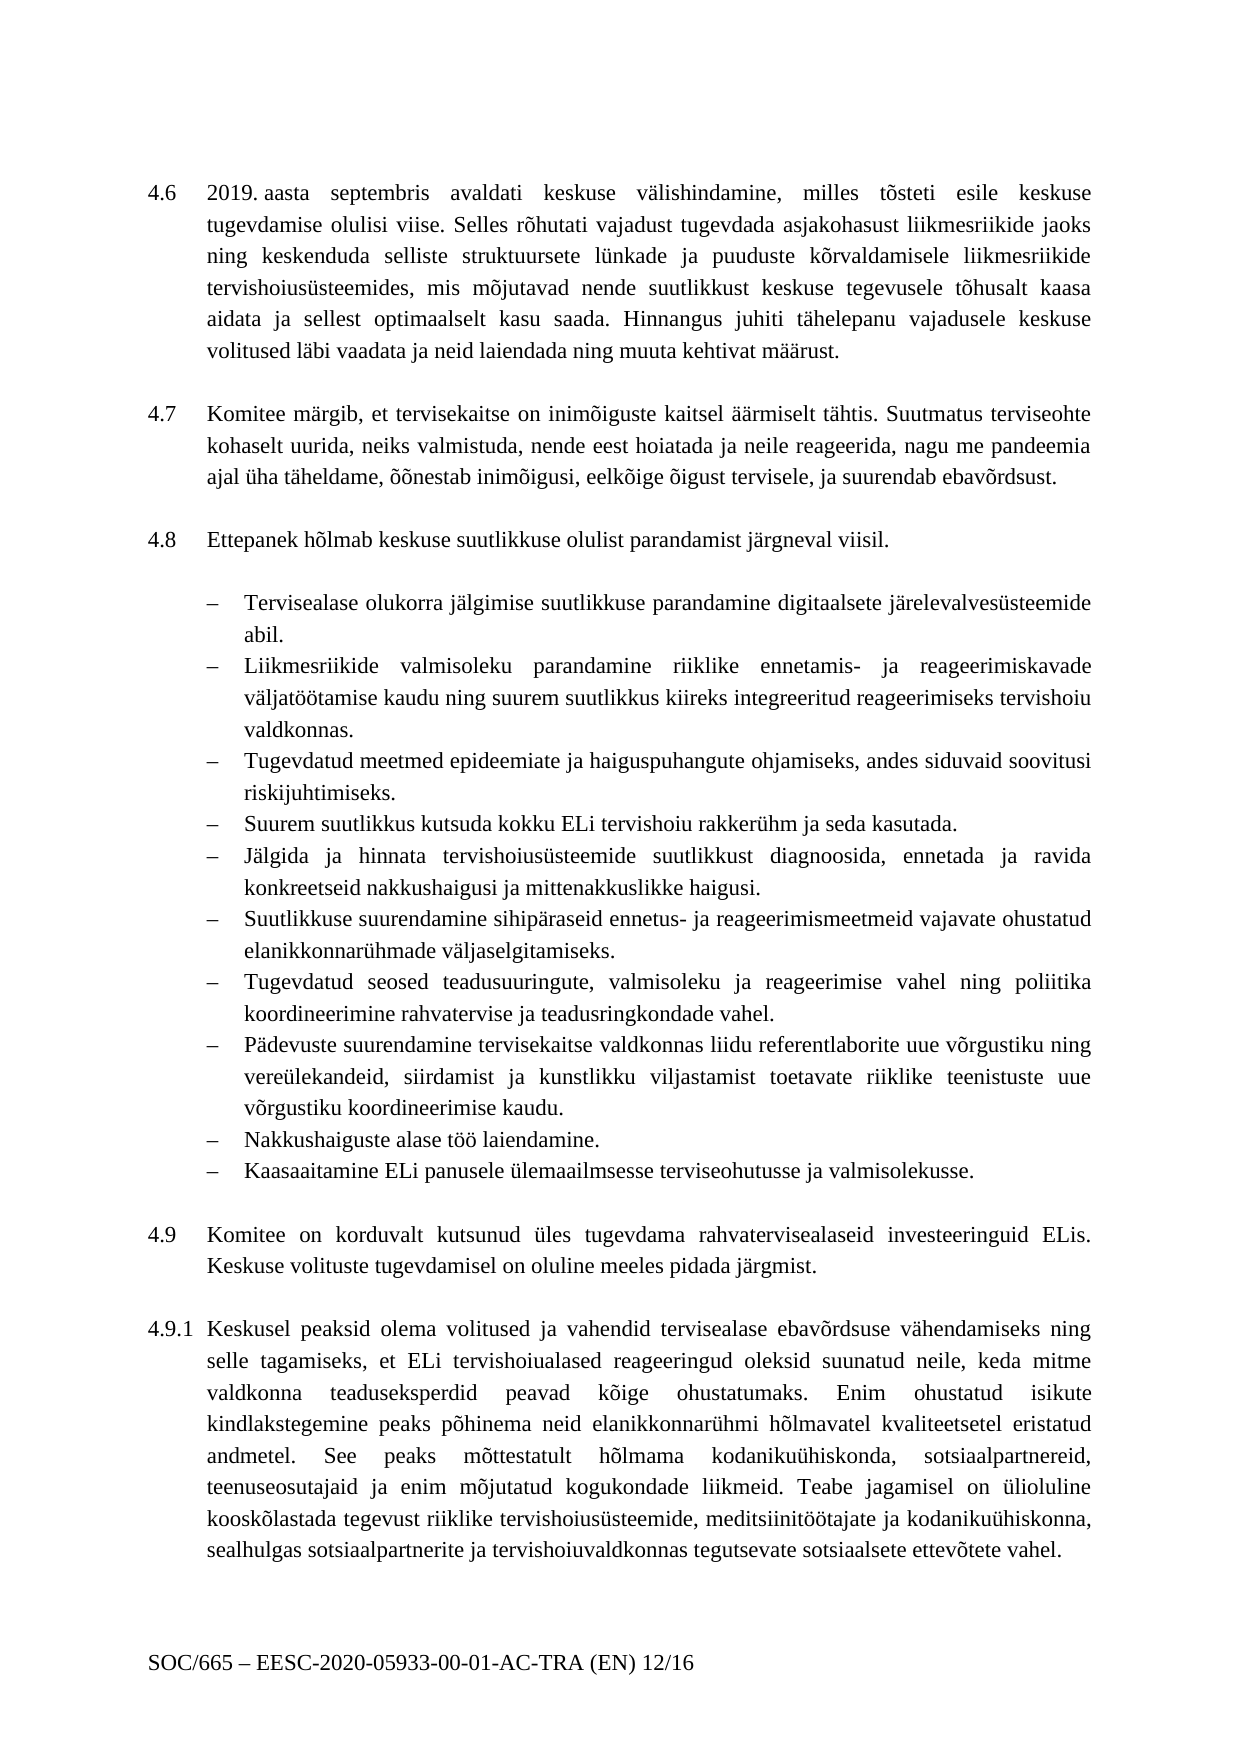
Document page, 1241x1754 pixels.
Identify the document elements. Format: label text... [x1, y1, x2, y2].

subtitle Ettepanek hõlmab keskuse suutlikkuse olulist parandamist järgneval viisil. [148, 526, 1093, 553]
list Jälgida ja hinnata tervishoiusüsteemide suutlikkust diagnoosida, ennetada ja ravida konkreetseid nakkushaigusi ja mittenakkuslikke haigusi. [207, 842, 1093, 900]
list Suurem suutlikkus kutsuda kokku ELi tervishoiu rakkerühm ja seda kasutada. [207, 810, 1093, 837]
list Nakkushaiguste alase töö laiendamine. [207, 1126, 1093, 1152]
subtitle Komitee on korduvalt kutsunud üles tugevdama rahvatervisealaseid investeeringuid ELis. Keskuse volituste tugevdamisel on oluline meeles pidada järgmist. [148, 1221, 1093, 1279]
list Liikmesriikide valmisoleku parandamine riiklike ennetamis- ja reageerimiskavade väljatöötamise kaudu ning suurem suutlikkus kiireks integreeritud reageerimiseks tervishoiu valdkonnas. [207, 653, 1093, 742]
list Tugevdatud seosed teadusuuringute, valmisoleku ja reageerimise vahel ning poliitika koordineerimine rahvatervise ja teadusringkondade vahel. [207, 968, 1093, 1026]
subtitle 2019. aasta septembris avaldati keskuse välishindamine, milles tõsteti esile keskuse tugevdamise olulisi viise. Selles rõhutati vajadust tugevdada asjakohasust liikmesriikide jaoks ning keskenduda selliste struktuursete lünkade ja puuduste kõrvaldamisele liikmesriikide tervishoiusüsteemides, mis mõjutavad nende suutlikkust keskuse tegevusele tõhusalt kaasa aidata ja sellest optimaalselt kasu saada. Hinnangus juhiti tähelepanu vajadusele keskuse volitused läbi vaadata ja neid laiendada ning muuta kehtivat määrust. [148, 179, 1093, 363]
list Tervisealase olukorra jälgimise suutlikkuse parandamine digitaalsete järelevalvesüsteemide abil. [207, 589, 1093, 647]
list Tugevdatud meetmed epideemiate ja haiguspuhangute ohjamiseks, andes siduvaid soovitusi riskijuhtimiseks. [207, 747, 1093, 805]
list Kaasaaitamine ELi panusele ülemaailmsesse terviseohutusse ja valmisolekusse. [207, 1158, 1093, 1184]
subtitle Komitee märgib, et tervisekaitse on inimõiguste kaitsel äärmiselt tähtis. Suutmatus terviseohte kohaselt uurida, neiks valmistuda, nende eest hoiatada ja neile reageerida, nagu me pandeemia ajal üha täheldame, õõnestab inimõigusi, eelkõige õigust tervisele, ja suurendab ebavõrdsust. [148, 400, 1093, 489]
list Pädevuste suurendamine tervisekaitse valdkonnas liidu referentlaborite uue võrgustiku ning vereülekandeid, siirdamist ja kunstlikku viljastamist toetavate riiklike teenistuste uue võrgustiku koordineerimise kaudu. [207, 1031, 1093, 1121]
list Suutlikkuse suurendamine sihipäraseid ennetus- ja reageerimismeetmeid vajavate ohustatud elanikkonnarühmade väljaselgitamiseks. [207, 905, 1093, 963]
subtitle Keskusel peaksid olema volitused ja vahendid tervisealase ebavõrdsuse vähendamiseks ning selle tagamiseks, et ELi tervishoiualased reageeringud oleksid suunatud neile, keda mitme valdkonna teaduseksperdid peavad kõige ohustatumaks. Enim ohustatud isikute kindlakstegemine peaks põhinema neid elanikkonnarühmi hõlmavatel kvaliteetsetel eristatud andmetel. See peaks mõttestatult hõlmama kodanikuühiskonda, sotsiaalpartnereid, teenuseosutajaid ja enim mõjutatud kogukondade liikmeid. Teabe jagamisel on ülioluline kooskõlastada tegevust riiklike tervishoiusüsteemide, meditsiinitöötajate ja kodanikuühiskonna, sealhulgas sotsiaalpartnerite ja tervishoiuvaldkonnas tegutsevate sotsiaalsete ettevõtete vahel. [148, 1315, 1093, 1563]
